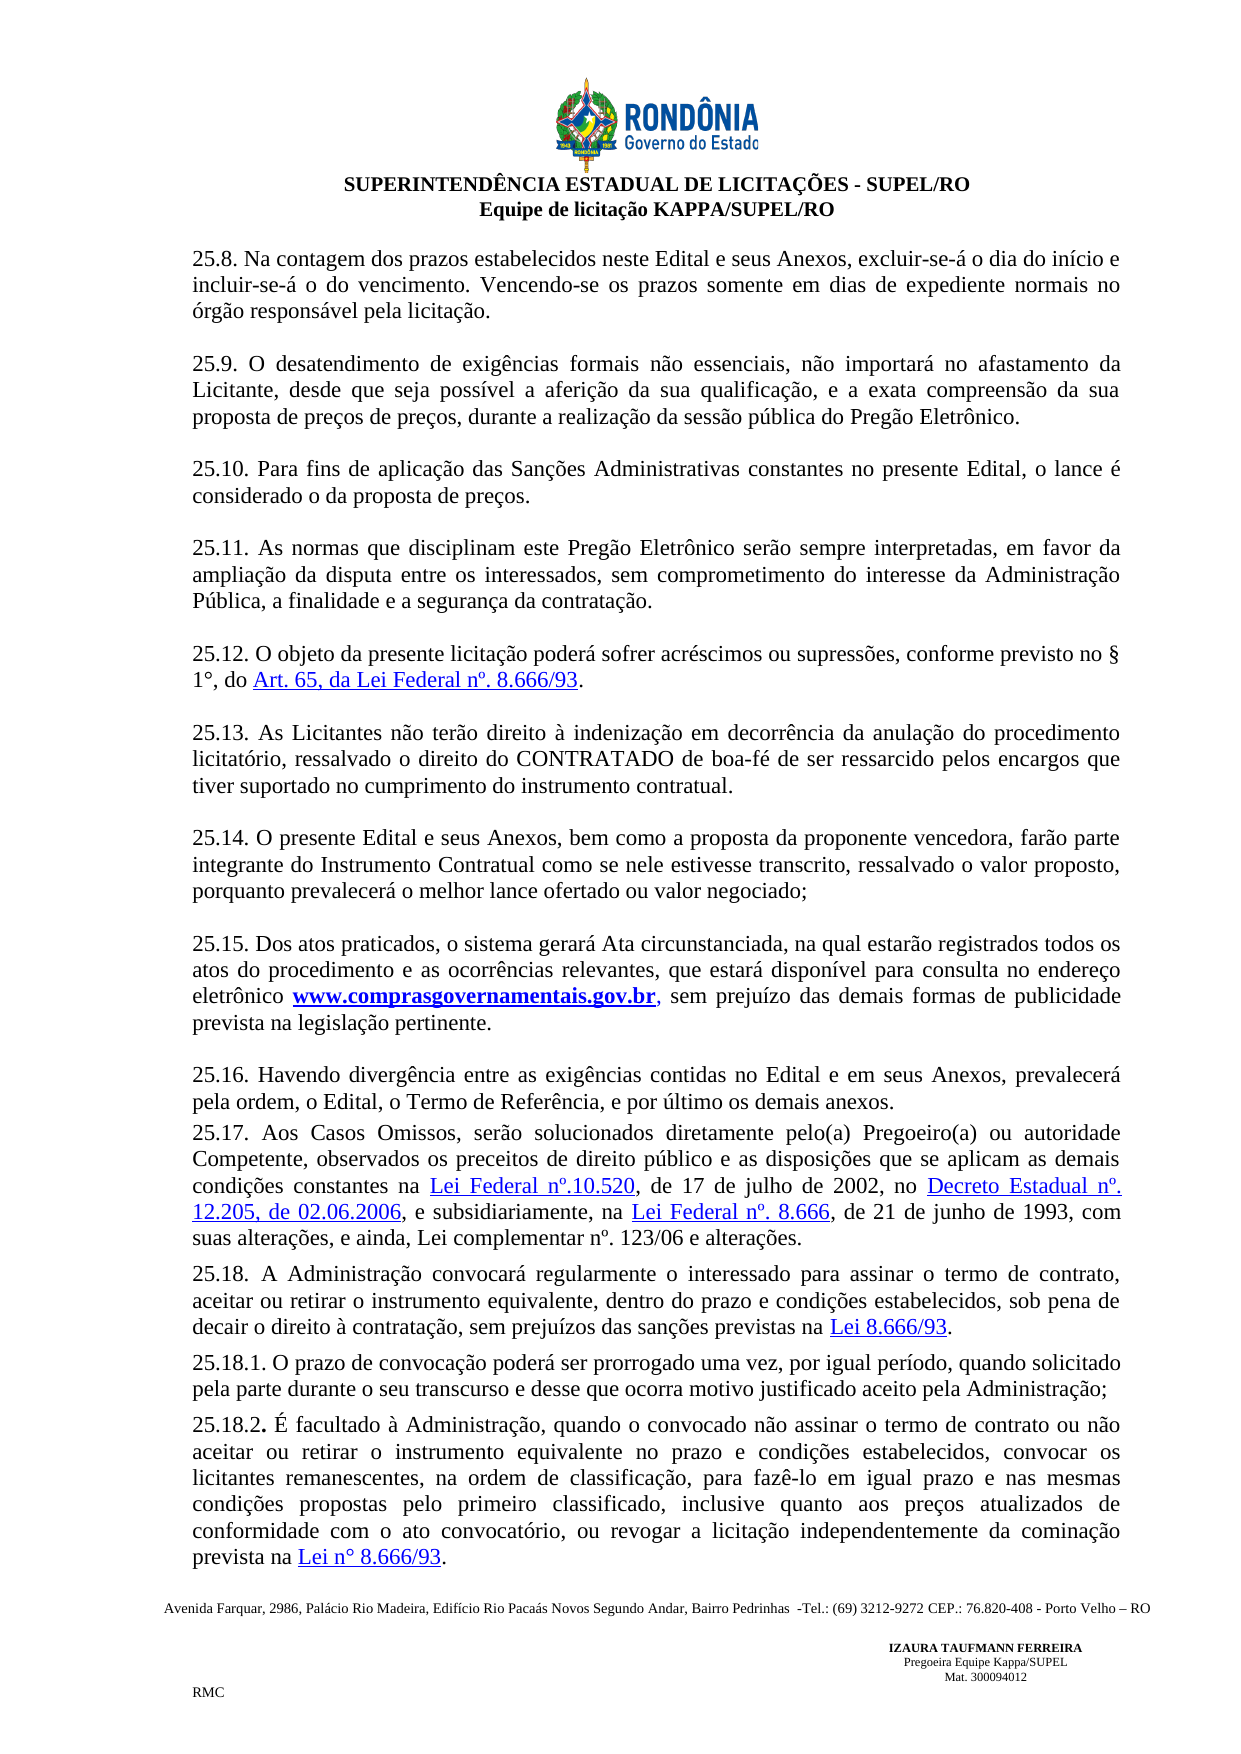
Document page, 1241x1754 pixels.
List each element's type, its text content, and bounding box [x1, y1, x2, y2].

text 25.16. Havendo divergência entre as exigências contidas no Edital e em seus Anexos, prevalecerá pela ordem, o Edital, o Termo de Referência, e por último os demais anexos. [192, 1062, 1122, 1114]
text 25.15. Dos atos praticados, o sistema gerará Ata circunstanciada, na qual estarão registrados todos os atos do procedimento e as ocorrências relevantes, que estará disponível para consulta no endereço eletrônico www.comprasgovernamentais.gov.br, sem prejuízo das demais formas de publicidade prevista na legislação pertinente. [192, 930, 1122, 1035]
text 25.13. As Licitantes não terão direito à indenização em decorrência da anulação do procedimento licitatório, ressalvado o direito do CONTRATADO de boa-fé de ser ressarcido pelos encargos que tiver suportado no cumprimento do instrumento contratual. [192, 719, 1122, 798]
text 25.12. O objeto da presente licitação poderá sofrer acréscimos ou supressões, conforme previsto no § 1°, do Art. 65, da Lei Federal nº. 8.666/93. [192, 640, 1122, 693]
picture [556, 77, 759, 173]
text 25.10. Para fins de aplicação das Sanções Administrativas constantes no presente Edital, o lance é considerado o da proposta de preços. [192, 455, 1122, 508]
text 25.14. O presente Edital e seus Anexos, bem como a proposta da proponente vencedora, farão parte integrante do Instrumento Contratual como se nele estivesse transcrito, ressalvado o valor proposto, porquanto prevalecerá o melhor lance ofertado ou valor negociado; [192, 824, 1122, 903]
text 25.18.2. É facultado à Administração, quando o convocado não assinar o termo de contrato ou não aceitar ou retirar o instrumento equivalente no prazo e condições estabelecidos, convocar os licitantes remanescentes, na ordem de classificação, para fazê-lo em igual prazo e nas mesmas condições propostas pelo primeiro classificado, inclusive quanto aos preços atualizados de conformidade com o ato convocatório, ou revogar a licitação independentemente da cominação prevista na Lei n° 8.666/93. [192, 1411, 1122, 1569]
text 25.11. As normas que disciplinam este Pregão Eletrônico serão sempre interpretadas, em favor da ampliação da disputa entre os interessados, sem comprometimento do interesse da Administração Pública, a finalidade e a segurança da contratação. [192, 534, 1122, 613]
text 25.17. Aos Casos Omissos, serão solucionados diretamente pelo(a) Pregoeiro(a) ou autoridade Competente, observados os preceitos de direito público e as disposições que se aplicam as demais condições constantes na Lei Federal nº.10.520, de 17 de julho de 2002, no Decreto Estadual nº. 12.205, de 02.06.2006, e subsidiariamente, na Lei Federal nº. 8.666, de 21 de junho de 1993, com suas alterações, e ainda, Lei complementar nº. 123/06 e alterações. [192, 1119, 1122, 1251]
text 25.8. Na contagem dos prazos estabelecidos neste Edital e seus Anexos, excluir-se-á o dia do início e incluir-se-á o do vencimento. Vencendo-se os prazos somente em dias de expediente normais no órgão responsável pela licitação. [192, 244, 1122, 324]
text 25.18. A Administração convocará regularmente o interessado para assinar o termo de contrato, aceitar ou retirar o instrumento equivalente, dentro do prazo e condições estabelecidos, sob pena de decair o direito à contratação, sem prejuízos das sanções previstas na Lei 8.666/93. [192, 1260, 1122, 1339]
text 25.9. O desatendimento de exigências formais não essenciais, não importará no afastamento da Licitante, desde que seja possível a aferição da sua qualificação, e a exata compreensão da sua proposta de preços de preços, durante a realização da sessão pública do Pregão Eletrônico. [192, 350, 1122, 429]
text 25.18.1. O prazo de convocação poderá ser prorrogado uma vez, por igual período, quando solicitado pela parte durante o seu transcurso e desse que ocorra motivo justificado aceito pela Administração; [192, 1349, 1122, 1402]
